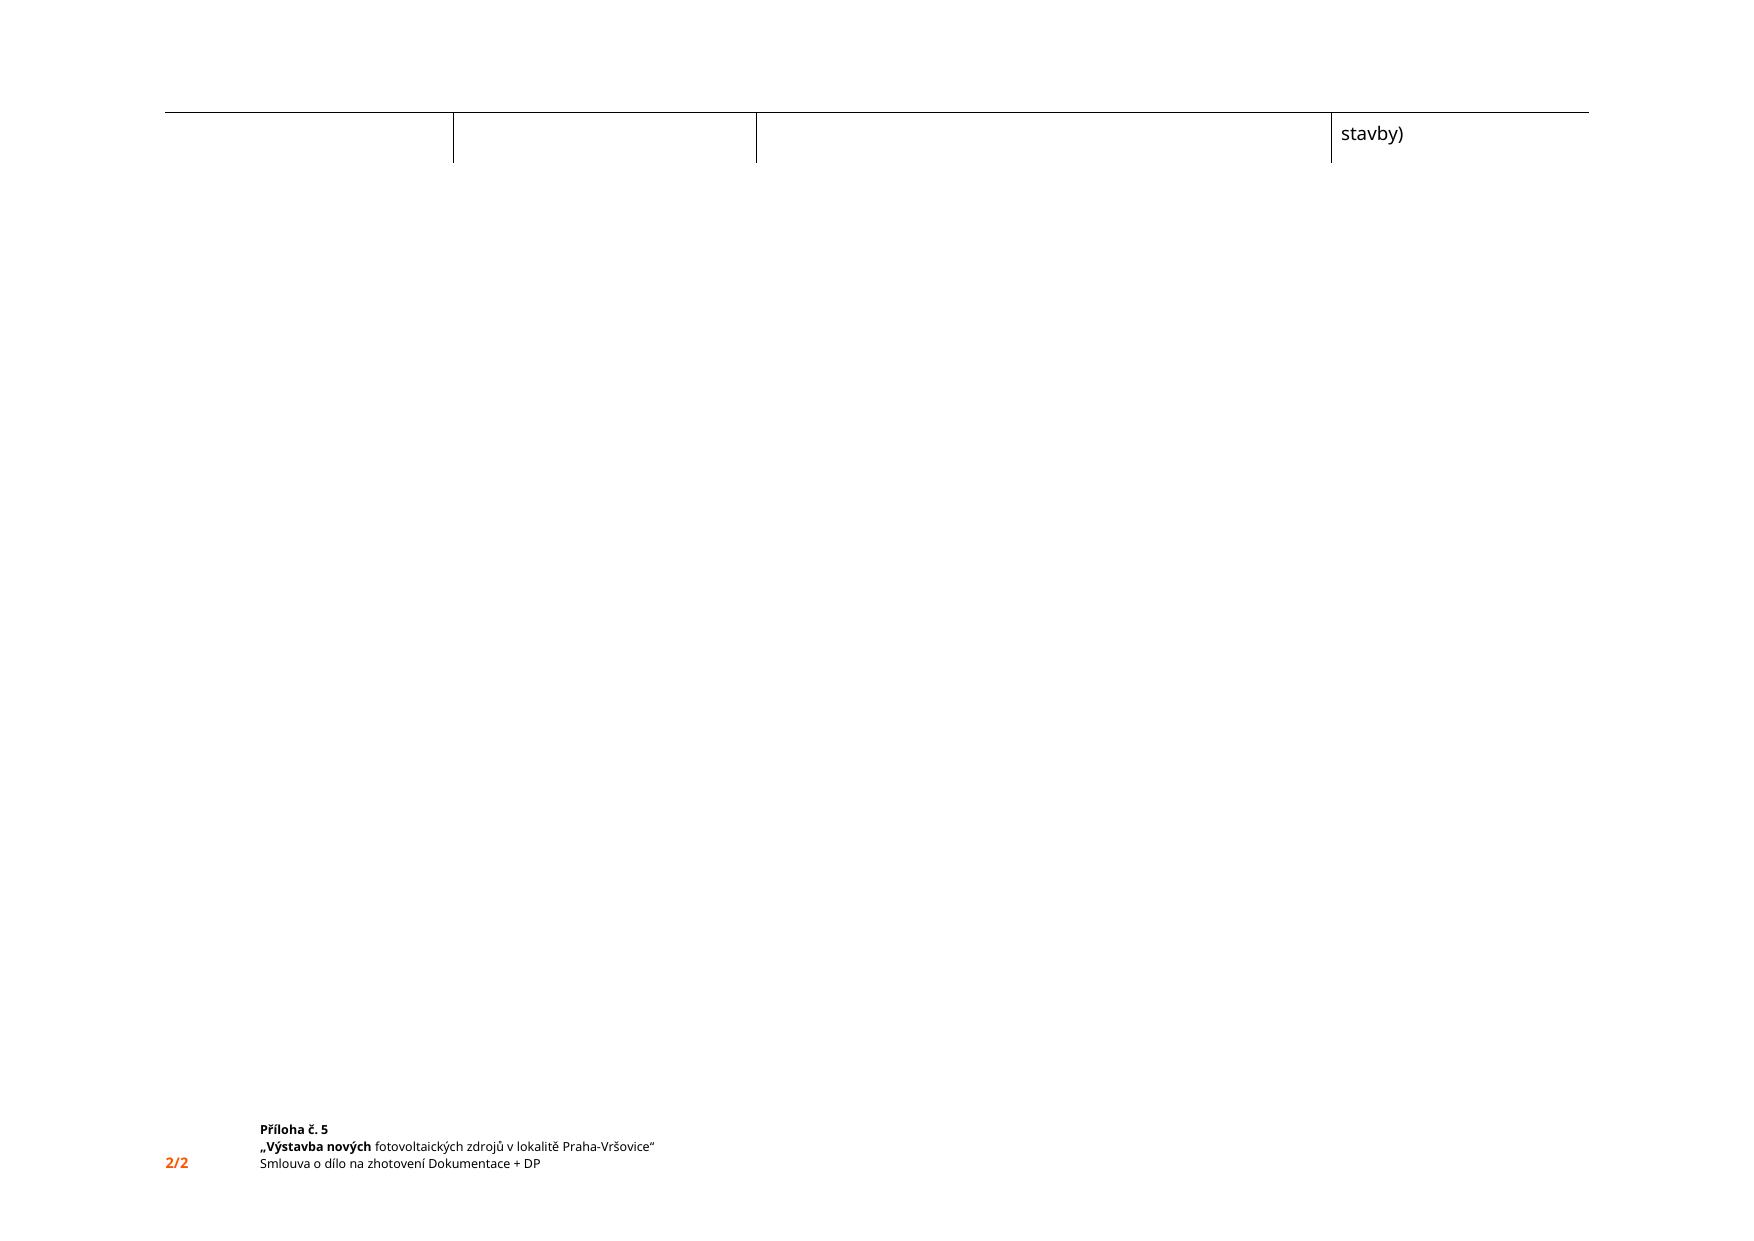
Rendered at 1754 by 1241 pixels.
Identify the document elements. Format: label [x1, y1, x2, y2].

table_cell [757, 113, 1331, 163]
table_cell [1332, 113, 1588, 163]
table_cell [165, 113, 453, 163]
table_cell [454, 113, 756, 163]
